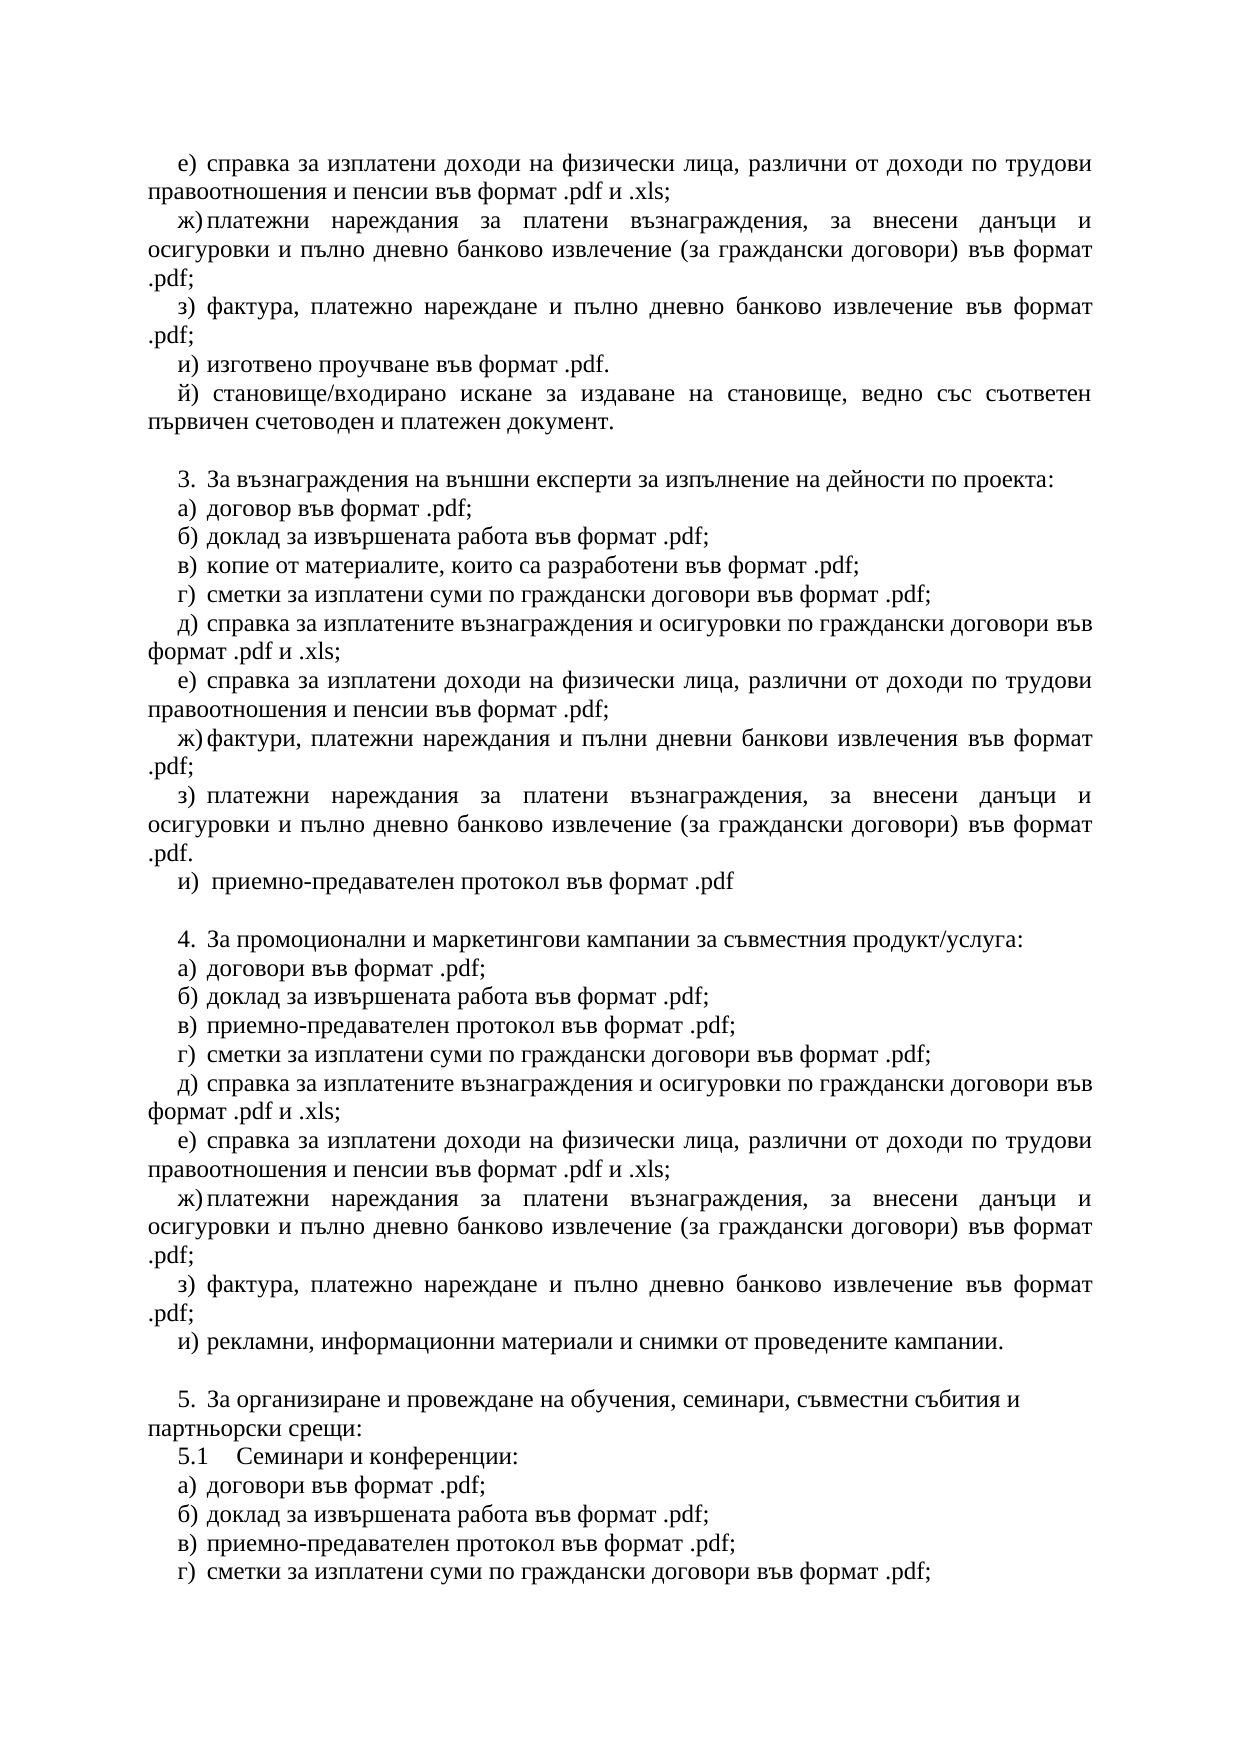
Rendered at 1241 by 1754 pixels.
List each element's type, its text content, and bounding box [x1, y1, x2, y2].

text е) справка за изплатени доходи на физически лица, различни от доходи по трудови правоотношения и пенсии във формат .pdf и .xls; [148, 1125, 1093, 1183]
text з) фактура, платежно нареждане и пълно дневно банково извлечение във формат .pdf; [148, 1269, 1093, 1326]
text 5.1 Семинари и конференции: [148, 1441, 1093, 1470]
text з) платежни нареждания за платени възнаграждения, за внесени данъци и осигуровки и пълно дневно банково извлечение (за граждански договори) във формат .pdf. [148, 780, 1093, 866]
text ж) фактури, платежни нареждания и пълни дневни банкови извлечения във формат .pdf; [148, 723, 1093, 780]
text е) справка за изплатени доходи на физически лица, различни от доходи по трудови правоотношения и пенсии във формат .pdf; [148, 665, 1093, 723]
text 3. За възнаграждения на външни експерти за изпълнение на дейности по проекта: [148, 464, 1093, 493]
text а) договори във формат .pdf; [148, 1470, 1093, 1499]
text и) изготвено проучване във формат .pdf. [148, 349, 1093, 378]
text е) справка за изплатени доходи на физически лица, различни от доходи по трудови правоотношения и пенсии във формат .pdf и .xls; [148, 148, 1093, 205]
text и) рекламни, информационни материали и снимки от проведените кампании. [148, 1326, 1093, 1355]
text б) доклад за извършената работа във формат .pdf; [148, 1499, 1093, 1528]
text б) доклад за извършената работа във формат .pdf; [148, 521, 1093, 550]
text а) договори във формат .pdf; [148, 953, 1093, 981]
text г) сметки за изплатени суми по граждански договори във формат .pdf; [148, 1039, 1093, 1068]
text 5. За организиране и провеждане на обучения, семинари, съвместни събития и партньорски срещи: [148, 1384, 1093, 1441]
text й) становище/входирано искане за издаване на становище, ведно със съответен първичен счетоводен и платежен документ. [148, 378, 1093, 435]
text б) доклад за извършената работа във формат .pdf; [148, 981, 1093, 1010]
text д) справка за изплатените възнаграждения и осигуровки по граждански договори във формат .pdf и .xls; [148, 608, 1093, 665]
text и) приемно-предавателен протокол във формат .pdf [148, 866, 1093, 895]
text а) договор във формат .pdf; [148, 493, 1093, 521]
text 4. За промоционални и маркетингови кампании за съвместния продукт/услуга: [148, 924, 1093, 953]
text д) справка за изплатените възнаграждения и осигуровки по граждански договори във формат .pdf и .xls; [148, 1068, 1093, 1125]
text в) приемно-предавателен протокол във формат .pdf; [148, 1528, 1093, 1556]
text з) фактура, платежно нареждане и пълно дневно банково извлечение във формат .pdf; [148, 291, 1093, 349]
text в) копие от материалите, които са разработени във формат .pdf; [148, 550, 1093, 579]
text г) сметки за изплатени суми по граждански договори във формат .pdf; [148, 1556, 1093, 1585]
text г) сметки за изплатени суми по граждански договори във формат .pdf; [148, 579, 1093, 608]
text в) приемно-предавателен протокол във формат .pdf; [148, 1010, 1093, 1039]
